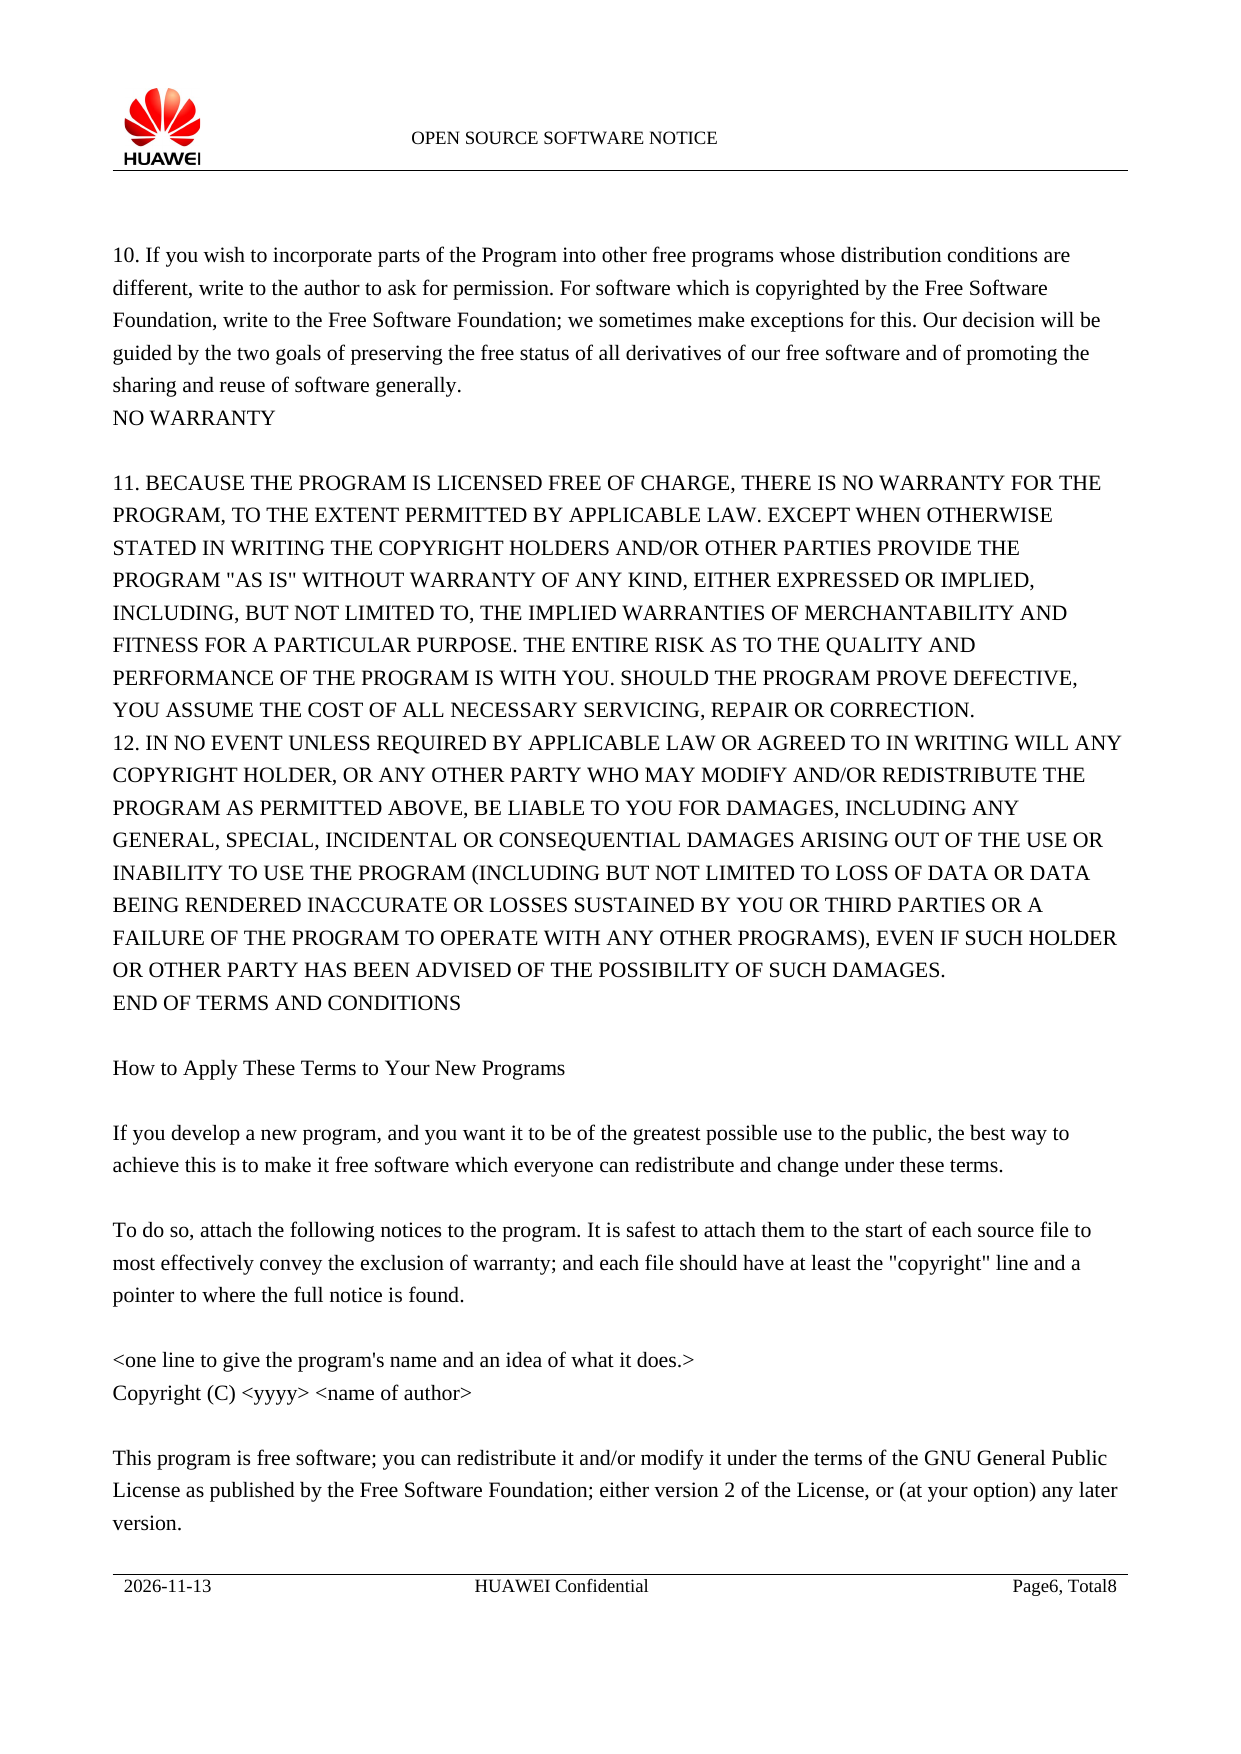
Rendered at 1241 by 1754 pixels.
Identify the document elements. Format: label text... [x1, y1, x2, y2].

picture [124, 88, 201, 165]
